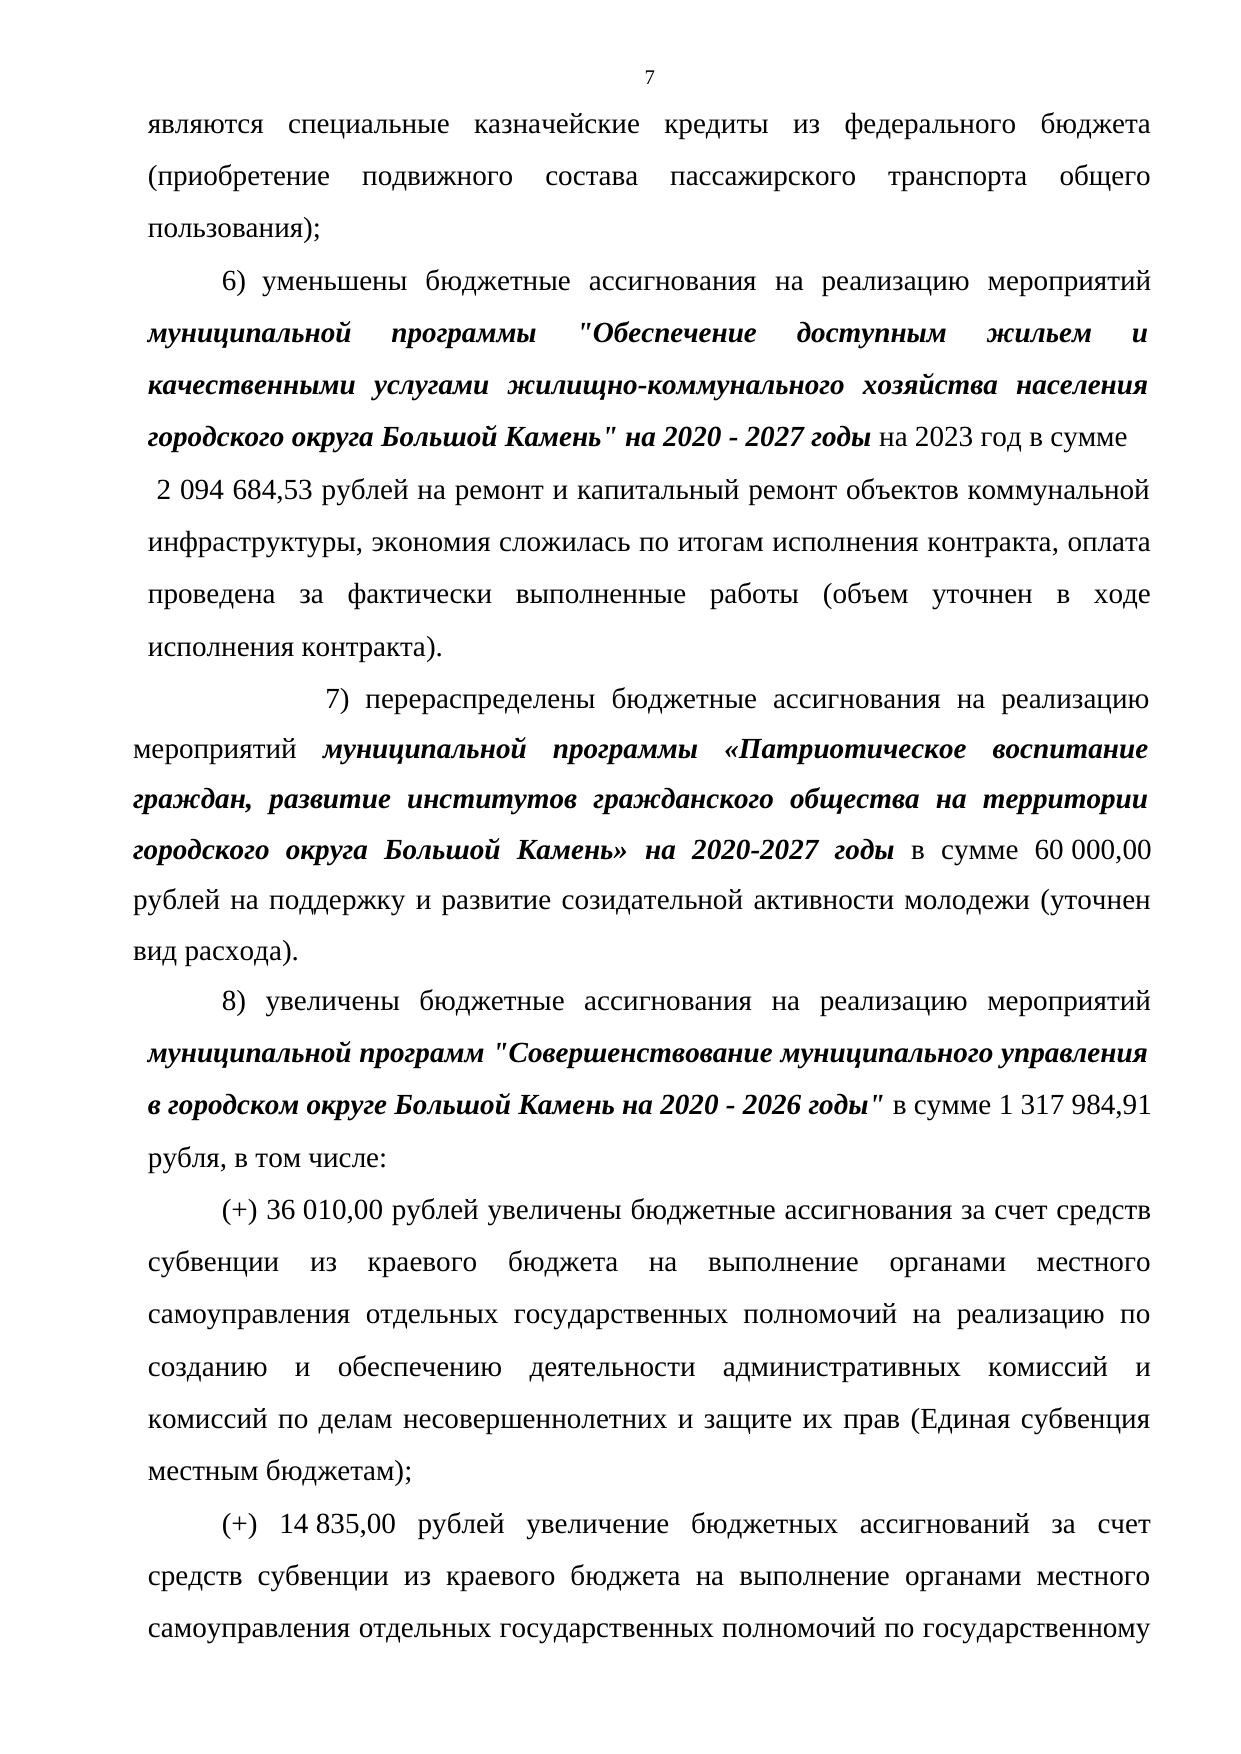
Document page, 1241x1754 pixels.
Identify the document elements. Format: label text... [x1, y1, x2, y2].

text 2 094 684,53 рублей на ремонт и капитальный ремонт объектов коммунальной инфраструктуры, экономия сложилась по итогам исполнения контракта, оплата проведена за фактически выполненные работы (объем уточнен в ходе исполнения контракта). [148, 472, 1152, 662]
text 7) перераспределены бюджетные ассигнования на реализацию мероприятий муниципальной программы «Патриотическое воспитание граждан, развитие институтов гражданского общества на территории городского округа Большой Камень» на 2020-2027 годы в сумме 60 000,00 рублей на поддержку и развитие созидательной активности молодежи (уточнен вид расхода). [133, 681, 1152, 966]
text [148, 1506, 1152, 1644]
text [148, 106, 1152, 244]
text 6) уменьшены бюджетные ассигнования на реализацию мероприятий муниципальной программы "Обеспечение доступным жильем и качественными услугами жилищно-коммунального хозяйства населения городского округа Большой Камень" на 2020 - 2027 годы на 2023 год в сумме [148, 263, 1152, 453]
text (+) 36 010,00 рублей увеличены бюджетные ассигнования за счет средств субвенции из краевого бюджета на выполнение органами местного самоуправления отдельных государственных полномочий на реализацию по созданию и обеспечению деятельности административных комиссий и комиссий по делам несовершеннолетних и защите их прав (Единая субвенция местным бюджетам); [148, 1192, 1152, 1487]
text 8) увеличены бюджетные ассигнования на реализацию мероприятий муниципальной программ "Совершенствование муниципального управления в городском округе Большой Камень на 2020 - 2026 годы" в сумме 1 317 984,91 рубля, в том числе: [148, 983, 1152, 1173]
